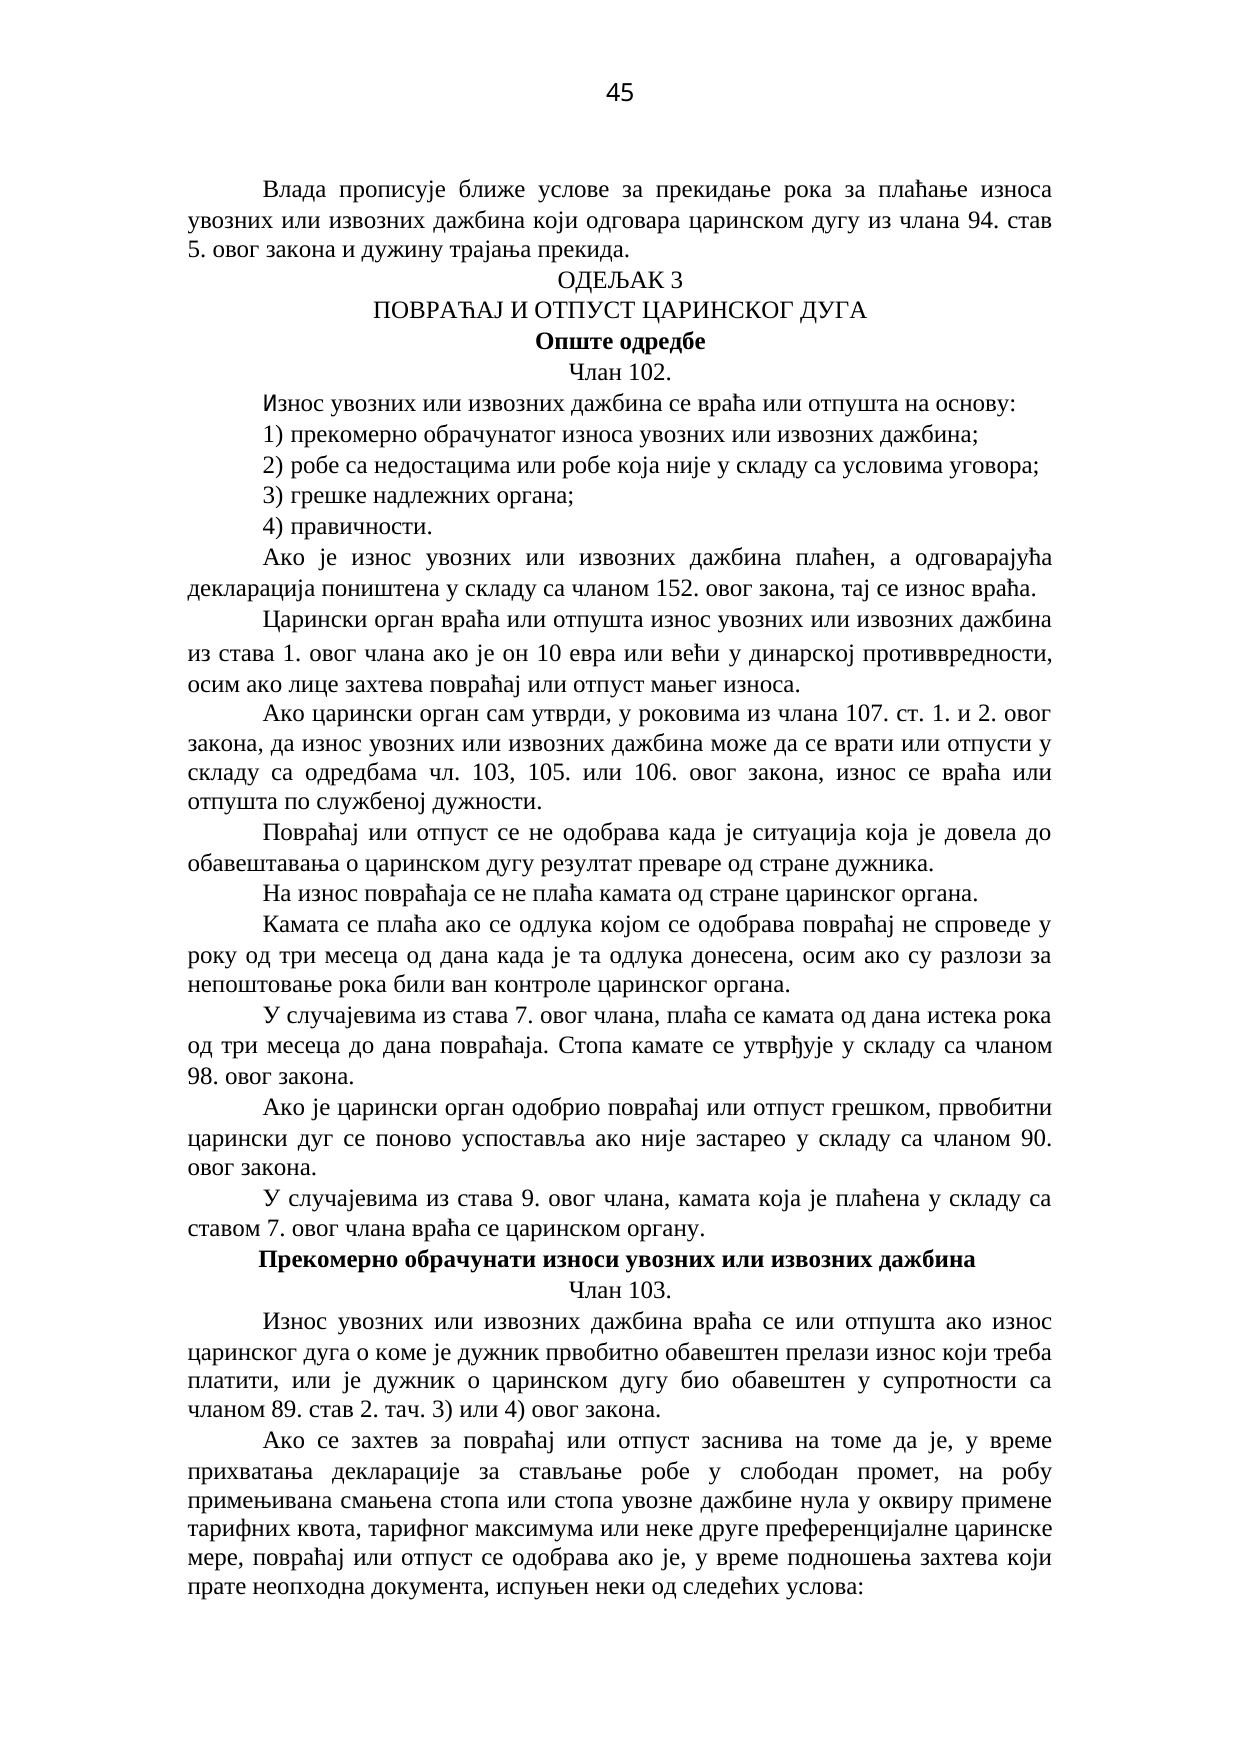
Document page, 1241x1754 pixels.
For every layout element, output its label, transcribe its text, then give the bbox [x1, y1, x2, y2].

text {0>(b) defective goods or goods not complying with the terms of the contract;<}0{>2) робе са недостацима или робе која није у складу са условима уговора;<0} [187, 450, 1053, 481]
text {0>In such cases, the interest shall be paid from the date of expiry of the three-month period until the date of repayment.<}0{>У случајевима из става 7. овог члана, плаћа се камата од дана истека рока од три месеца до дана повраћаја.<0} {0>The rate of interest shall be established in accordance with Article 112.<}65{>Стопа камате се утврђује у складу са чланом 98. овог закона.<0} [187, 1000, 1053, 1092]
text {0>Overcharged amounts of import or export duty<}0{>Прекомерно обрачунати износи увозних или извозних дажбина <0} [187, 1244, 1053, 1275]
text {0>2. The customs authorities shall repay or remit the amount of import or export duty referred to in paragraph 1 where it is EUR 10 or more, except where the person concerned requests the repayment or remission of a lower amount.<}0{>Царински орган враћа или отпушта износ увозних или извозних дажбина из става 1. овог члана ако је он 10 евра или већи у динарској противвредности, осим ако лице захтева повраћај или отпуст мањег износа. [187, 604, 1053, 698]
text Члан 103. <0} [187, 1275, 1053, 1306]
text {0>General provisions<}0{>Опште одредбе<0} [187, 326, 1053, 357]
text {0>Section 3<}0{>ОДЕЉАК 3<0} [187, 265, 1053, 296]
text {0>(a) overcharged amounts of import or export duty;<}0{>1) прекомерно обрачунатог износа увозних или извозних дажбина;<0} [187, 419, 1053, 450]
text Члан 102. <0} [187, 357, 1053, 388]
text На износ {0>6. Repayment shall not give rise to the payment of interest by the customs authorities concerned.<}0{>повраћаја се не плаћа камата од стране царинског органа.<0} [187, 878, 1053, 909]
text {0>(c) error by the competent authorities;<}70{>3) грешке надлежних органа;<0} [187, 481, 1053, 511]
text {0>2. Where the application for repayment or remission is based on the existence, at the time when the declaration for release for free circulation was accepted, of a reduced or zero rate of import duty on the goods under a tariff quota, a tariff ceiling or other favourable tariff measures, repayment or remission shall be granted provided that, at the time of lodging the application accompanied by the necessary documents, either of the following conditions are fulfilled:<}0{>Ако се захтев за повраћај или отпуст заснива на томе да је, у време прихватања декларације за стављање робе у слободан промет, на робу примењивана смањена стопа или стопа увозне дажбине нула у оквиру примене тарифних квота, тарифног максимума или неке друге преференцијалне царинске мере, повраћај или отпуст се одобрава ако је, у време подношења захтева који прате неопходна документа, испуњен неки од следећих услова:<0} [187, 1425, 1053, 1602]
text {0>The Commission shall be empowered to adopt delegated acts, in accordance with Article 284, in order to determine the rules for the suspension of the time-limit for payment of the amount of import or export duty corresponding to a customs debt referred to in Article 108(3) and the period of suspension.<}63{>Влада прописује ближе услове за прекидање рока за плаћање износа увозних или извозних дажбина који одговара царинском дугу из члана 94. став 5. овог закона и дужину трајања прекида.<0} [187, 174, 1053, 265]
text {0>1. An amount of import or export duty shall be repaid or remitted insofar as the amount corresponding to the customs debt initially notified exceeds the amount payable, or the customs debt was notified to the debtor contrary to points (c) or (d) of Article 102(1).<}0{>Износ увозних или извозних дажбина враћа се или отпушта ако износ царинског дуга о коме је дужник првобитно обавештен прелази износ који треба платити, или је дужник о царинском дугу био обавештен у супротности са чланом 89. став 2. тач. 3) или 4) овог закона.<0} [187, 1306, 1053, 1425]
text {0>In such cases, any interest paid under the second subparagraph of paragraph 5 shall be reimbursed.<}64{>У случајевима из става 9. овог члана, камата која је плаћена у складу са ставом 7. овог члана враћа се царинском органу.<0} [187, 1183, 1053, 1244]
text {0>However, interest shall be paid where a decision granting repayment is not implemented within three months of the date on which that decision was taken, unless the failure to meet the deadline was outside the control of the customs authorities.<}0{>Камата се плаћа ако се одлука којом се одобрава повраћај не спроведе у року од три месеца од дана када је та одлука донесена, осим ако су разлози за непоштовање рока били ван контроле царинског органа.<0} [187, 909, 1053, 1000]
text {0>5. No repayment or remission shall be granted when the situation which led to the notification of the customs debt results from deception by the debtor.<}0{>Повраћај или отпуст се не одобрава када је ситуација која је довела до обавештавања о царинском дугу резултат преваре од стране дужника.<0} [187, 817, 1053, 878]
text {0>(d) equity.<}73{>4) правичности.<0} [187, 511, 1053, 542]
text И{0>1. Subject to the conditions laid down in this Section, amounts of import or export duty shall be repaid or remitted on any of the following grounds:<}0{>Износ увозних или извозних дажбина се враћа или отпушта на основу:<0} [187, 388, 1053, 419]
text {0>7. Where the customs authorities have granted repayment or remission in error, the original customs debt shall be reinstated insofar as it is not time-barred under Article 103.<}0{>Ако је царински орган одобрио повраћај или отпуст грешком, првобитни царински дуг се поново успоставља ако није застарео у складу са чланом 90. овог закона.<0} [187, 1092, 1053, 1183]
text {0>Repayment and remission<}70{>ПОВРАЋАЈ И ОТПУСТ ЦАРИНСКОГ ДУГА<0} [187, 296, 1053, 326]
text {0>Where an amount of import or export duty has been paid and the corresponding customs declaration is invalidated in accordance with Article 174, that amount shall be repaid.<}0{>Ако је износ увозних или извозних дажбина плаћен, а одговарајућа декларација поништена у складу са чланом 152. овог закона, тај се износ враћа.<0} [187, 542, 1053, 604]
text {0>4. Subject to the rules of competence for a decision, where the customs authorities themselves discover within the periods referred to in Article 121(1) that an amount of import or export duty is repayable or remissible pursuant to Articles 117, 119 or 120 they shall repay or remit on their own initiative.<}0{>Ако царински орган сам утврди, у роковима из члана 107. ст. 1. и 2. овог закона, да износ увозних или извозних дажбина може да се врати или отпусти у складу са одредбама чл. 103, 105. или 106. овог закона, износ се враћа или отпушта по службеној дужности.<0} [187, 698, 1053, 817]
